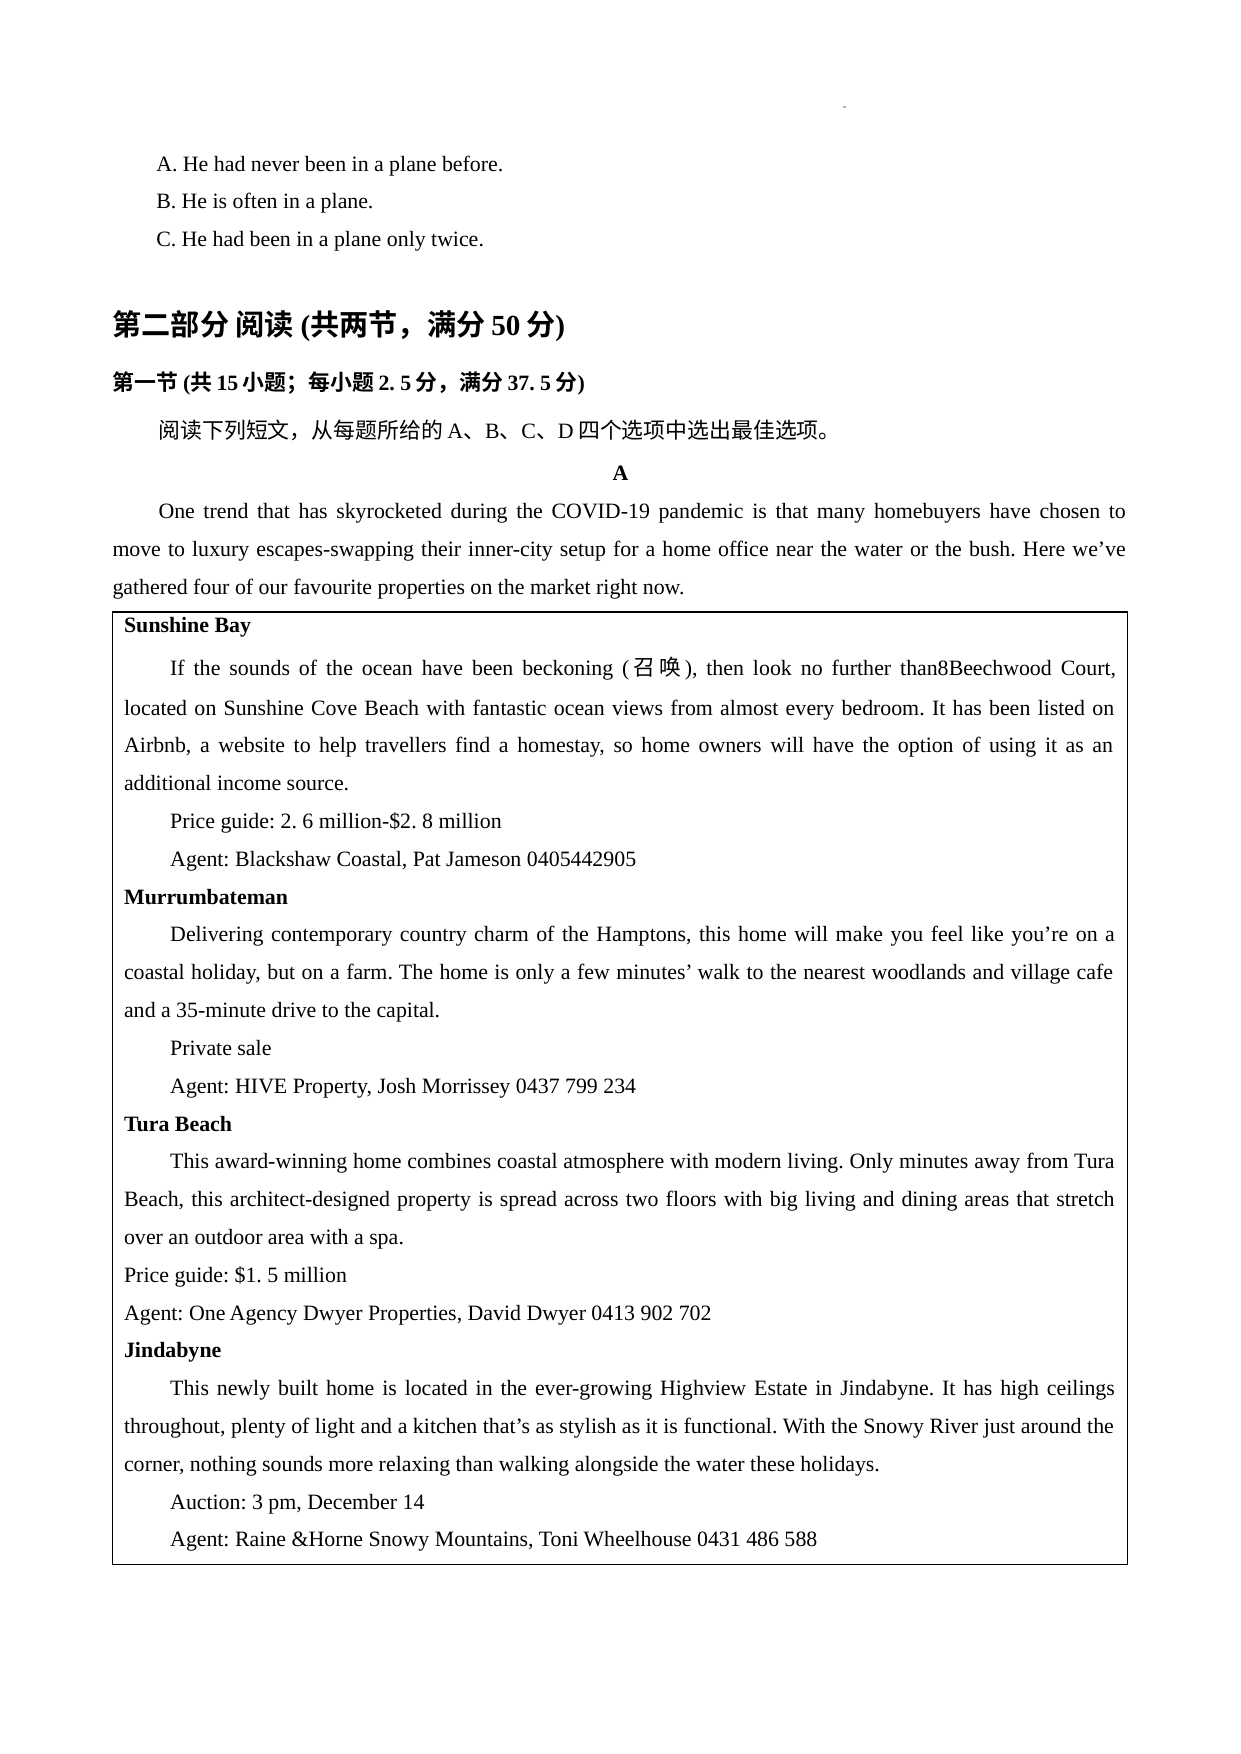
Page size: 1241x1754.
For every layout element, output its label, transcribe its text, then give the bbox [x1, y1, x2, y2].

table_header Sunshine Bay If the sounds of the ocean have been beckoning (召唤), then look no further than8Beechwood Court, located on Sunshine Cove Beach with fantastic ocean views from almost every bedroom. It has been listed on Airbnb, a website to help travellers find a homestay, so home owners will have the option of using it as an additional income source. Price guide: 2. 6 million-$2. 8 million Agent: Blackshaw Coastal, Pat Jameson 0405442905 Murrumbateman Delivering contemporary country charm of the Hamptons, this home will make you feel like you’re on a coastal holiday, but on a farm. The home is only a few minutes’ walk to the nearest woodlands and village cafe and a 35-minute drive to the capital. Private sale Agent: HIVE Property, Josh Morrissey 0437 799 234 Tura Beach This award-winning home combines coastal atmosphere with modern living. Only minutes away from Tura Beach, this architect-designed property is spread across two floors with big living and dining areas that stretch over an outdoor area with a spa. Price guide: $1. 5 million Agent: One Agency Dwyer Properties, David Dwyer 0413 902 702 Jindabyne This newly built home is located in the ever-growing Highview Estate in Jindabyne. It has high ceilings throughout, plenty of light and a kitchen that’s as stylish as it is functional. With the Snowy River just around the corner, nothing sounds more relaxing than walking alongside the water these holidays. Auction: 3 pm, December 14 Agent: Raine &Horne Snowy Mountains, Toni Wheelhouse 0431 486 588 [113, 613, 1127, 1564]
text 第二部分 阅读 (共两节，满分50分) [112, 302, 1128, 344]
text 第一节 (共15小题；每小题2. 5分，满分37. 5分) [112, 365, 1128, 397]
text C. He had been in a plane only twice. [112, 226, 1128, 251]
text 阅读下列短文，从每题所给的A、B、C、D四个选项中选出最佳选项。 [112, 413, 1128, 444]
text B. He is often in a plane. [112, 188, 1128, 213]
text A [112, 460, 1128, 485]
text A. He had never been in a plane before. [112, 151, 1128, 176]
text One trend that has skyrocketed during the COVID-19 pandemic is that many homebuyers have chosen to move to luxury escapes-swapping their inner-city setup for a home office near the water or the bush. Here we’ve gathered four of our favourite properties on the market right now. [112, 498, 1128, 599]
